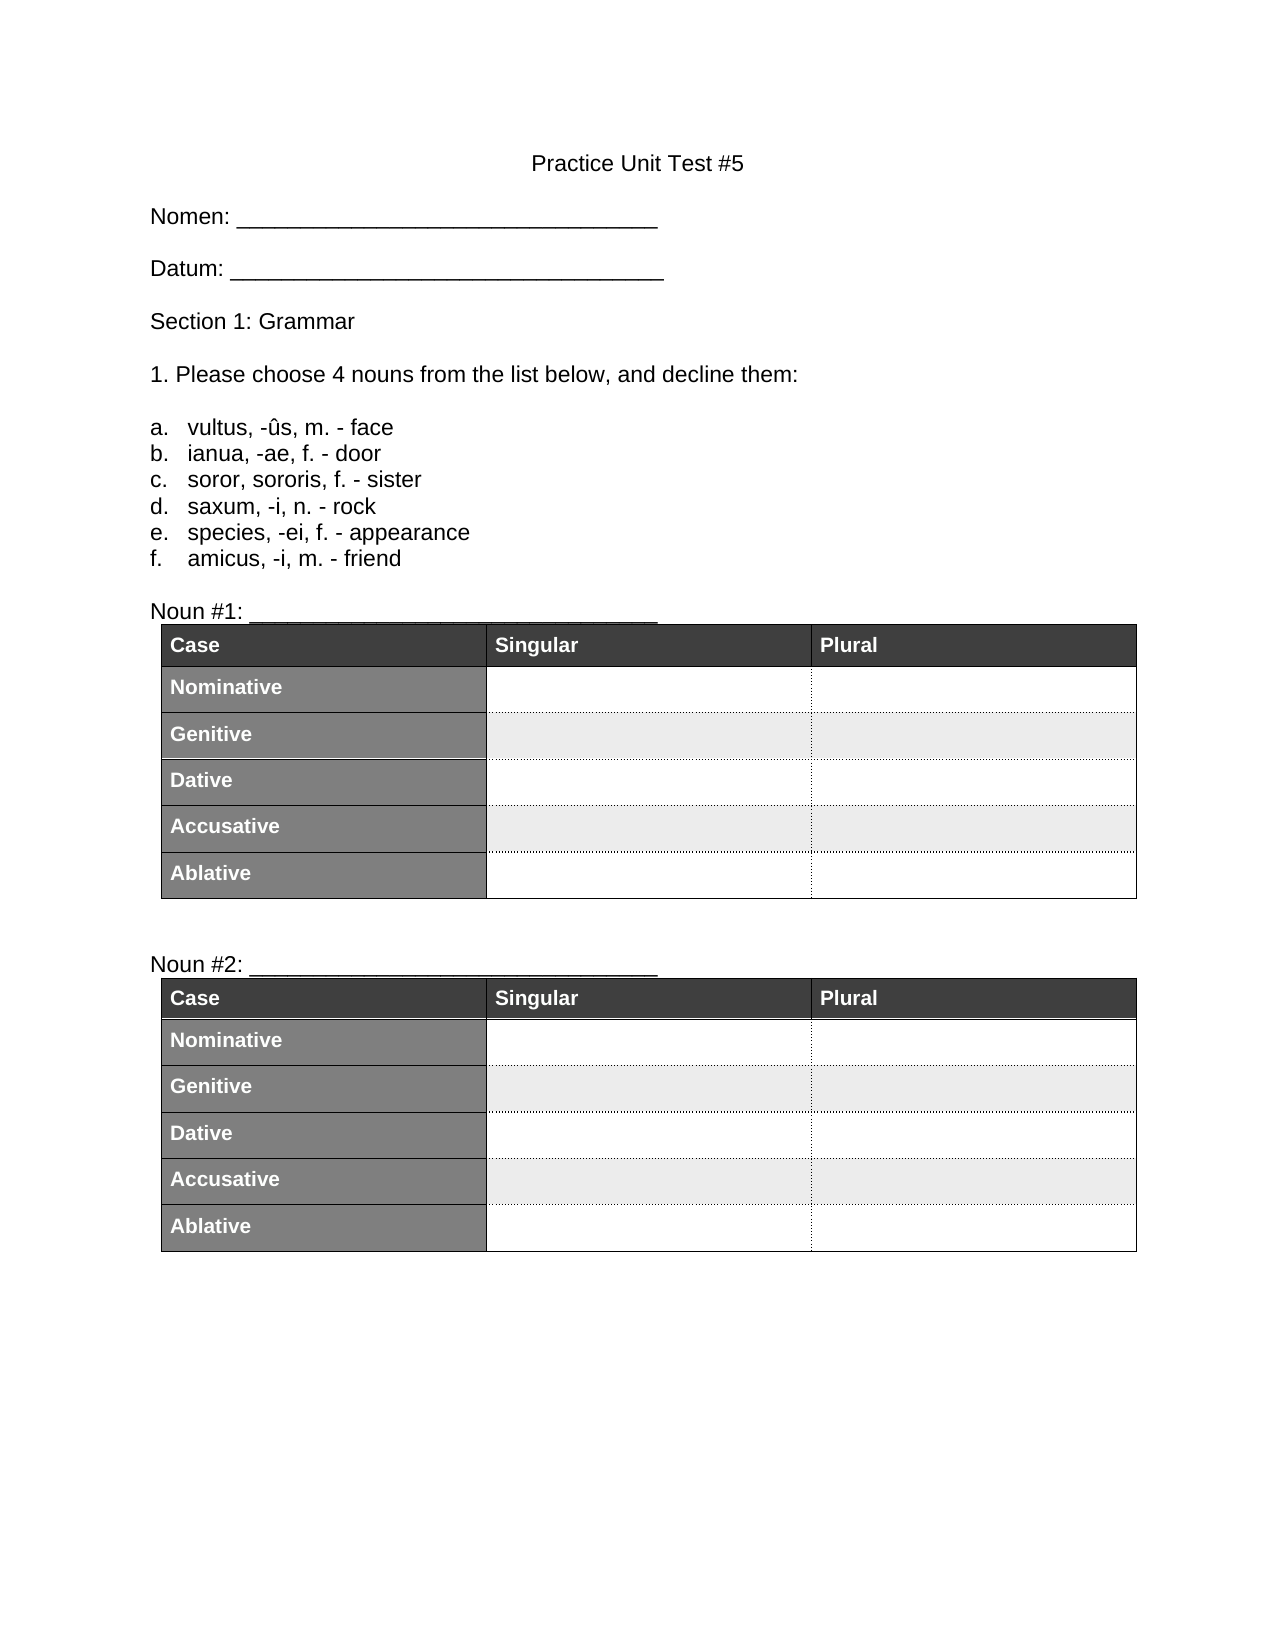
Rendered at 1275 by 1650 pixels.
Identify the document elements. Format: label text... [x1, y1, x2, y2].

table_header Plural [812, 979, 1136, 1018]
table_header Case [162, 979, 486, 1018]
list ianua, -ae, f. - door [150, 440, 1125, 466]
text Nomen: _________________________________ [150, 203, 1125, 229]
table_header Case [162, 625, 486, 666]
list species, -ei, f. - appearance [150, 519, 1125, 545]
text 1. Please choose 4 nouns from the list below, and decline them: [150, 361, 1125, 387]
table_cell [487, 759, 812, 805]
table_cell Genitive [162, 1066, 486, 1111]
table_cell Nominative [162, 1020, 486, 1065]
table_header Plural [812, 625, 1136, 666]
table_cell Dative [162, 760, 486, 805]
table_header Singular [487, 625, 811, 666]
table_cell [487, 1204, 812, 1251]
text Section 1: Grammar [150, 308, 1125, 334]
table_cell Genitive [162, 713, 486, 758]
table_cell [812, 805, 1136, 851]
table_cell [812, 1020, 1136, 1065]
table_cell [487, 1020, 812, 1065]
list amicus, -i, m. - friend [150, 545, 1125, 572]
table_cell Ablative [162, 853, 486, 898]
table_cell Nominative [162, 667, 486, 712]
list vultus, -ûs, m. - face [150, 413, 1125, 440]
table_cell [812, 1158, 1136, 1204]
table_cell [812, 1065, 1136, 1111]
table_cell Accusative [162, 1159, 486, 1204]
table_cell [812, 712, 1136, 758]
table_cell [812, 1204, 1136, 1251]
table_cell [487, 1065, 812, 1111]
table_cell Accusative [162, 806, 486, 851]
table_cell [812, 667, 1136, 712]
list saxum, -i, n. - rock [150, 493, 1125, 519]
list soror, sororis, f. - sister [150, 466, 1125, 493]
table_cell [812, 1111, 1136, 1158]
table_cell [487, 1111, 812, 1158]
table_cell [487, 851, 812, 898]
table_cell Ablative [162, 1205, 486, 1251]
text Datum: __________________________________ [150, 255, 1125, 282]
table_header Singular [487, 979, 811, 1018]
table_cell [812, 759, 1136, 805]
text Noun #2: ________________________________ [150, 951, 1125, 977]
table_cell [487, 1158, 812, 1204]
text Practice Unit Test #5 [150, 150, 1125, 176]
table_cell [487, 667, 812, 712]
table_cell [812, 851, 1136, 898]
table_cell [487, 805, 812, 851]
table_cell Dative [162, 1113, 486, 1158]
table_cell [487, 712, 812, 758]
text Noun #1: ________________________________ [150, 598, 1125, 624]
